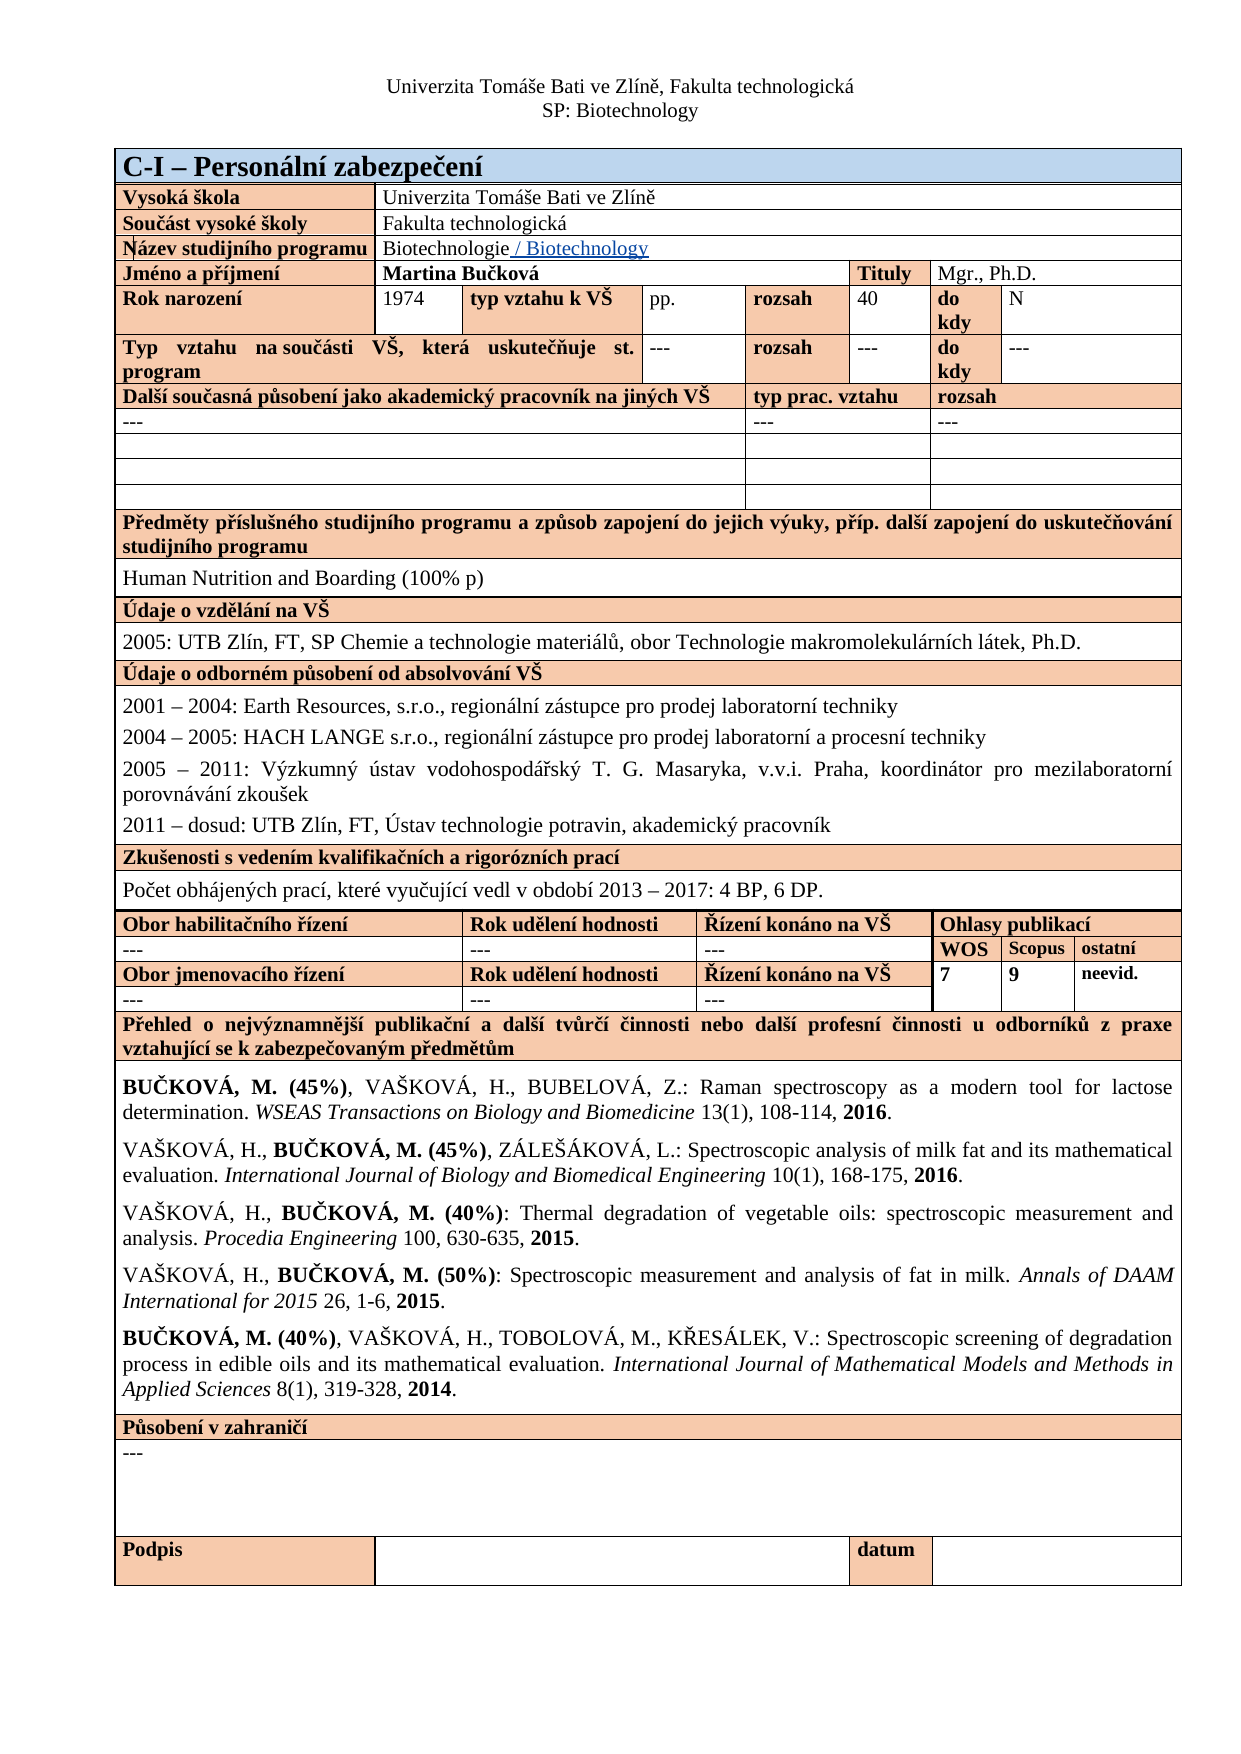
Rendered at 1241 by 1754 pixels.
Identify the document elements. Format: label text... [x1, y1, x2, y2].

table_cell Součást vysoké školy [116, 210, 374, 234]
table_cell Biotechnologie [376, 236, 1181, 259]
table_cell Obor jmenovacího řízení [116, 962, 462, 986]
table_cell --- [643, 335, 745, 383]
table_cell [931, 485, 1181, 508]
table_cell rozsah [746, 286, 849, 334]
table_cell typ vztahu k VŠ [463, 286, 642, 334]
table_cell [116, 459, 745, 483]
table_cell Název studijního programu [134, 236, 374, 259]
table_cell datum [850, 1537, 932, 1585]
table_header C-I – Personální zabezpečení [116, 149, 1181, 182]
table_cell [933, 1537, 1181, 1585]
table_cell do kdy [931, 286, 1001, 334]
table_cell Martina Bučková [376, 261, 849, 285]
table_cell Přehled o nejvýznamnější publikační a další tvůrčí činnosti nebo další profesní činnosti u odborníků z praxe vztahující se k zabezpečovaným předmětům [116, 1012, 1181, 1060]
table_cell pp. [643, 286, 745, 334]
table_cell --- [116, 987, 462, 1011]
table_cell Obor habilitačního řízení [116, 912, 462, 936]
table_cell Tituly [850, 261, 930, 285]
table_cell --- [697, 987, 931, 1011]
table_cell Podpis [116, 1537, 374, 1585]
table_cell 2005: UTB Zlín, FT, SP Chemie a technologie materiálů, obor Technologie makromolekulárních látek, Ph.D. [116, 623, 1181, 660]
table_cell Řízení konáno na VŠ [697, 912, 931, 936]
table_cell Rok udělení hodnosti [463, 912, 696, 936]
table_cell --- [116, 937, 462, 961]
table_cell --- [116, 409, 745, 433]
table_cell typ prac. vztahu [746, 384, 930, 408]
table_cell rozsah [931, 384, 1181, 408]
table_cell neevid. [1075, 962, 1181, 1011]
table_cell Jméno a příjmení [116, 261, 374, 285]
table_cell 2001 – 2004: Earth Resources, s.r.o., regionální zástupce pro prodej laboratorní techniky 2004 – 2005: HACH LANGE s.r.o., regionální zástupce pro prodej laboratorní a procesní techniky 2005 – 2011: Výzkumný ústav vodohospodářský T. G. Masaryka, v.v.i. Praha, koordinátor pro mezilaboratorní porovnávání zkoušek 2011 – dosud: UTB Zlín, FT, Ústav technologie potravin, akademický pracovník [116, 686, 1181, 844]
table_cell --- [746, 409, 930, 433]
table_cell N [1002, 286, 1181, 334]
table_cell [931, 434, 1181, 458]
table_cell 40 [850, 286, 930, 334]
table_cell Předměty příslušného studijního programu a způsob zapojení do jejich výuky, příp. další zapojení do uskutečňování studijního programu [116, 510, 1181, 558]
table_cell Údaje o vzdělání na VŠ [116, 598, 1181, 622]
table_cell [746, 434, 930, 458]
table_cell Typ vztahu na součásti VŠ, která uskutečňuje st. program [116, 335, 642, 383]
table_cell ostatní [1075, 937, 1181, 961]
table_cell [746, 485, 930, 508]
table_cell Ohlasy publikací [934, 912, 1181, 936]
table_cell Scopus [1002, 937, 1074, 961]
table_cell Zkušenosti s vedením kvalifikačních a rigorózních prací [116, 845, 1181, 870]
table_cell do kdy [931, 335, 1001, 383]
table_cell --- [850, 335, 930, 383]
table_cell --- [697, 937, 931, 961]
table_cell Mgr., Ph.D. [931, 261, 1181, 285]
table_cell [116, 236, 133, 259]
table_cell Údaje o odborném působení od absolvování VŠ [116, 661, 1181, 685]
table_cell --- [463, 937, 696, 961]
table_cell --- [116, 1440, 1181, 1536]
table_cell Řízení konáno na VŠ [697, 962, 931, 986]
table_cell Rok udělení hodnosti [463, 962, 696, 986]
table_cell --- [463, 987, 696, 1011]
table_cell 1974 [376, 286, 462, 334]
table_cell rozsah [746, 335, 849, 383]
table_cell [116, 434, 745, 458]
table_cell Fakulta technologická [376, 210, 1181, 234]
table_cell Human Nutrition and Boarding (100% p) [116, 559, 1181, 596]
table_cell [746, 459, 930, 483]
table_cell [116, 485, 745, 508]
table_cell WOS [934, 937, 1001, 961]
table_cell 9 [1002, 962, 1074, 1011]
table_cell [931, 459, 1181, 483]
table_cell 7 [934, 962, 1001, 1011]
table_cell Počet obhájených prací, které vyučující vedl v období 2013 – 2017: 4 BP, 6 DP. [116, 871, 1181, 908]
table_cell Další současná působení jako akademický pracovník na jiných VŠ [116, 384, 745, 408]
table_cell --- [1002, 335, 1181, 383]
table_cell Rok narození [116, 286, 374, 334]
table_cell Univerzita Tomáše Bati ve Zlíně [376, 185, 1181, 209]
table_cell BUČKOVÁ, M. (45%), VAŠKOVÁ, H., BUBELOVÁ, Z.: Raman spectroscopy as a modern tool for lactose determination. WSEAS Transactions on Biology and Biomedicine 13(1), 108-114, 2016. VAŠKOVÁ, H., BUČKOVÁ, M. (45%), ZÁLEŠÁKOVÁ, L.: Spectroscopic analysis of milk fat and its mathematical evaluation. International Journal of Biology and Biomedical Engineering 10(1), 168-175, 2016. VAŠKOVÁ, H., BUČKOVÁ, M. (40%): Thermal degradation of vegetable oils: spectroscopic measurement and analysis. Procedia Engineering 100, 630-635, 2015. Vašková, H., Bučková, M. (50%): Spectroscopic measurement and analysis of fat in milk. Annals of DAAM International for 2015 26, 1-6, 2015. BUČKOVÁ, M. (40%), VAŠKOVÁ, H., TOBOLOVÁ, M., KŘESÁLEK, V.: Spectroscopic screening of degradation process in edible oils and its mathematical evaluation. International Journal of Mathematical Models and Methods in Applied Sciences 8(1), 319-328, 2014. [116, 1061, 1181, 1413]
table_cell [376, 1537, 849, 1585]
table_cell --- [931, 409, 1181, 433]
table_cell Působení v zahraničí [116, 1415, 1181, 1439]
table_cell Vysoká škola [116, 185, 374, 209]
